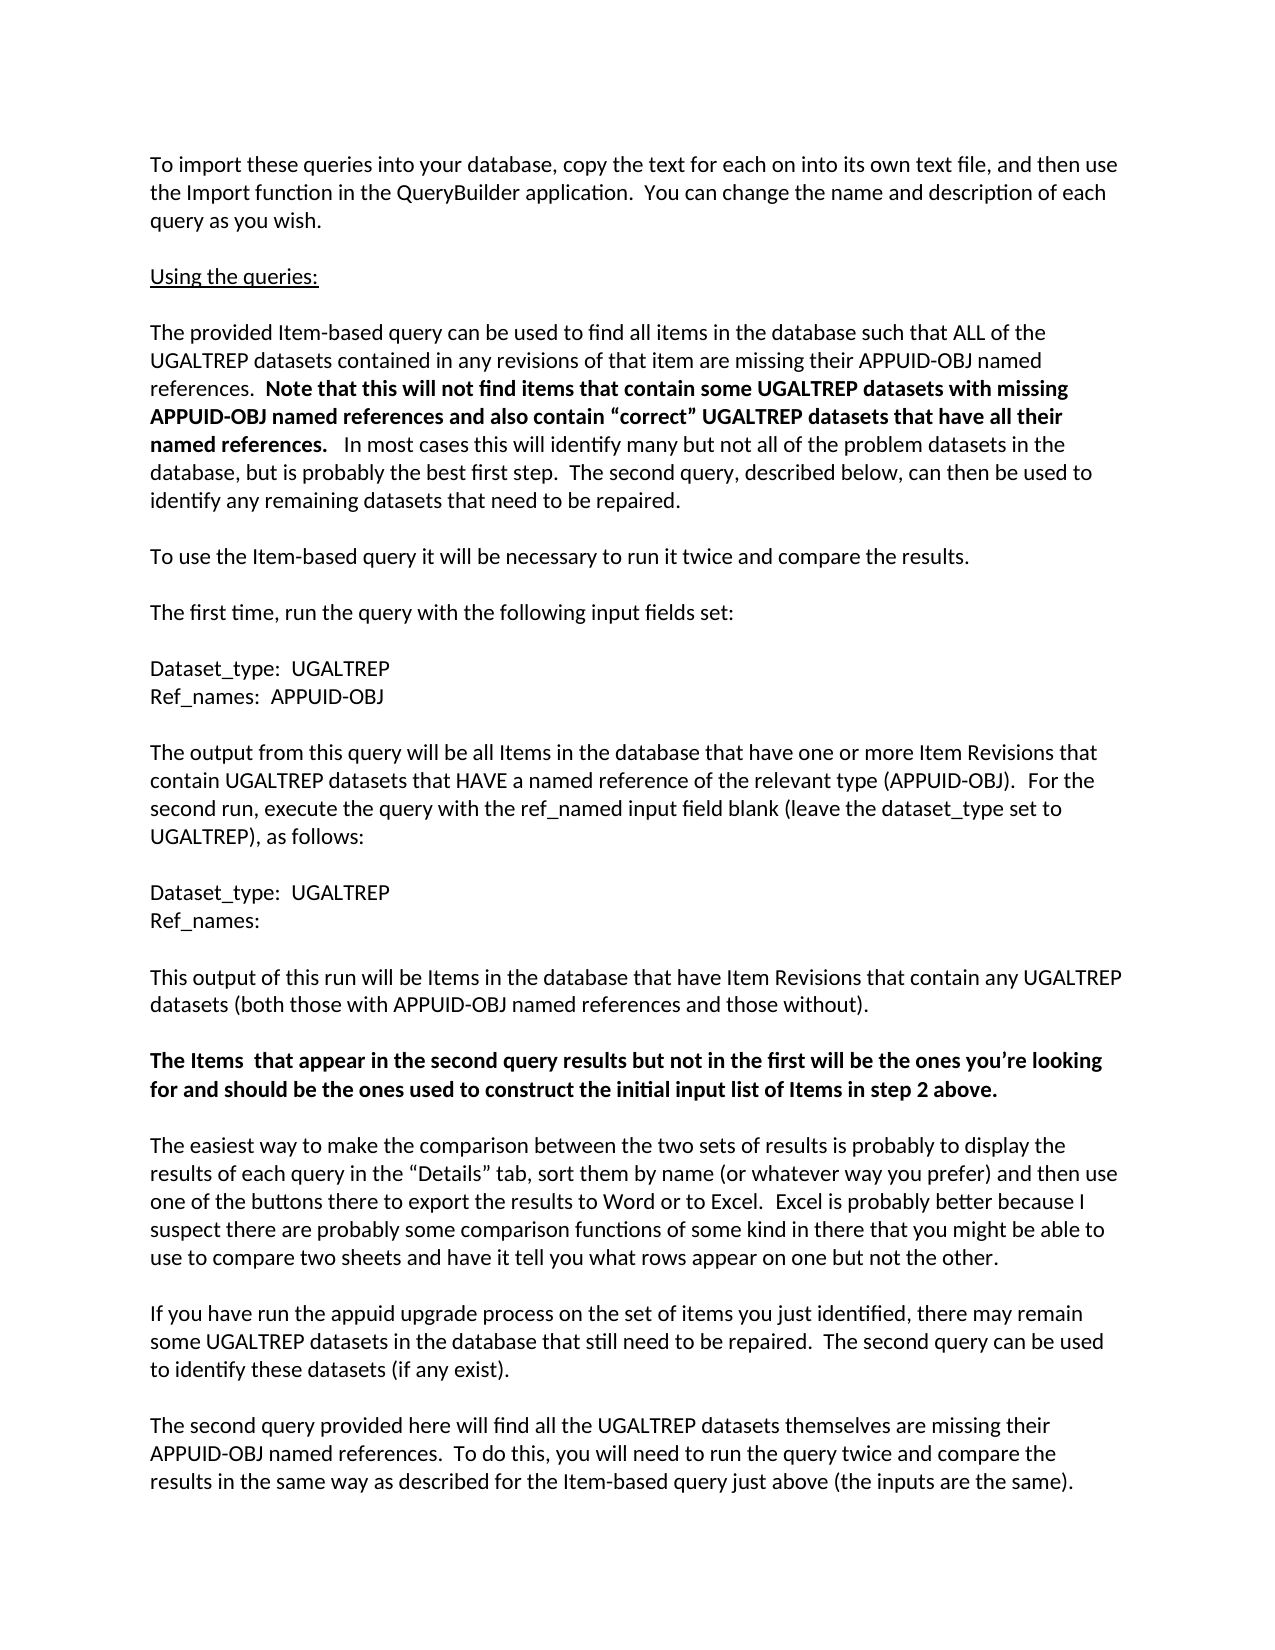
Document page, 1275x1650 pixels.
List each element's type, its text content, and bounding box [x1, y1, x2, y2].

text This output of this run will be Items in the database that have Item Revisions that contain any UGALTREP datasets (both those with APPUID-OBJ named references and those without). [150, 963, 1125, 1019]
text The easiest way to make the comparison between the two sets of results is probably to display the results of each query in the “Details” tab, sort them by name (or whatever way you prefer) and then use one of the buttons there to export the results to Word or to Excel. Excel is probably better because I suspect there are probably some comparison functions of some kind in there that you might be able to use to compare two sheets and have it tell you what rows appear on one but not the other. [150, 1131, 1125, 1271]
text The second query provided here will find all the UGALTREP datasets themselves are missing their APPUID-OBJ named references. To do this, you will need to run the query twice and compare the results in the same way as described for the Item-based query just above (the inputs are the same). [150, 1411, 1125, 1495]
text The Items that appear in the second query results but not in the first will be the ones you’re looking for and should be the ones used to construct the initial input list of Items in step 2 above. [150, 1047, 1125, 1103]
text Using the queries: [150, 262, 1125, 290]
text Ref_names: APPUID-OBJ [150, 682, 1125, 710]
text To import these queries into your database, copy the text for each on into its own text file, and then use the Import function in the QueryBuilder application. You can change the name and description of each query as you wish. [150, 150, 1125, 234]
text The first time, run the query with the following input fields set: [150, 598, 1125, 626]
text Ref_names: [150, 907, 1125, 934]
text Dataset_type: UGALTREP [150, 654, 1125, 682]
text The provided Item-based query can be used to find all items in the database such that ALL of the UGALTREP datasets contained in any revisions of that item are missing their APPUID-OBJ named references. Note that this will not find items that contain some UGALTREP datasets with missing APPUID-OBJ named references and also contain “correct” UGALTREP datasets that have all their named references. In most cases this will identify many but not all of the problem datasets in the database, but is probably the best first step. The second query, described below, can then be used to identify any remaining datasets that need to be repaired. [150, 318, 1125, 514]
text Dataset_type: UGALTREP [150, 878, 1125, 907]
text The output from this query will be all Items in the database that have one or more Item Revisions that contain UGALTREP datasets that HAVE a named reference of the relevant type (APPUID-OBJ). For the second run, execute the query with the ref_named input field blank (leave the dataset_type set to UGALTREP), as follows: [150, 738, 1125, 851]
text If you have run the appuid upgrade process on the set of items you just identified, there may remain some UGALTREP datasets in the database that still need to be repaired. The second query can be used to identify these datasets (if any exist). [150, 1299, 1125, 1383]
text To use the Item-based query it will be necessary to run it twice and compare the results. [150, 542, 1125, 570]
